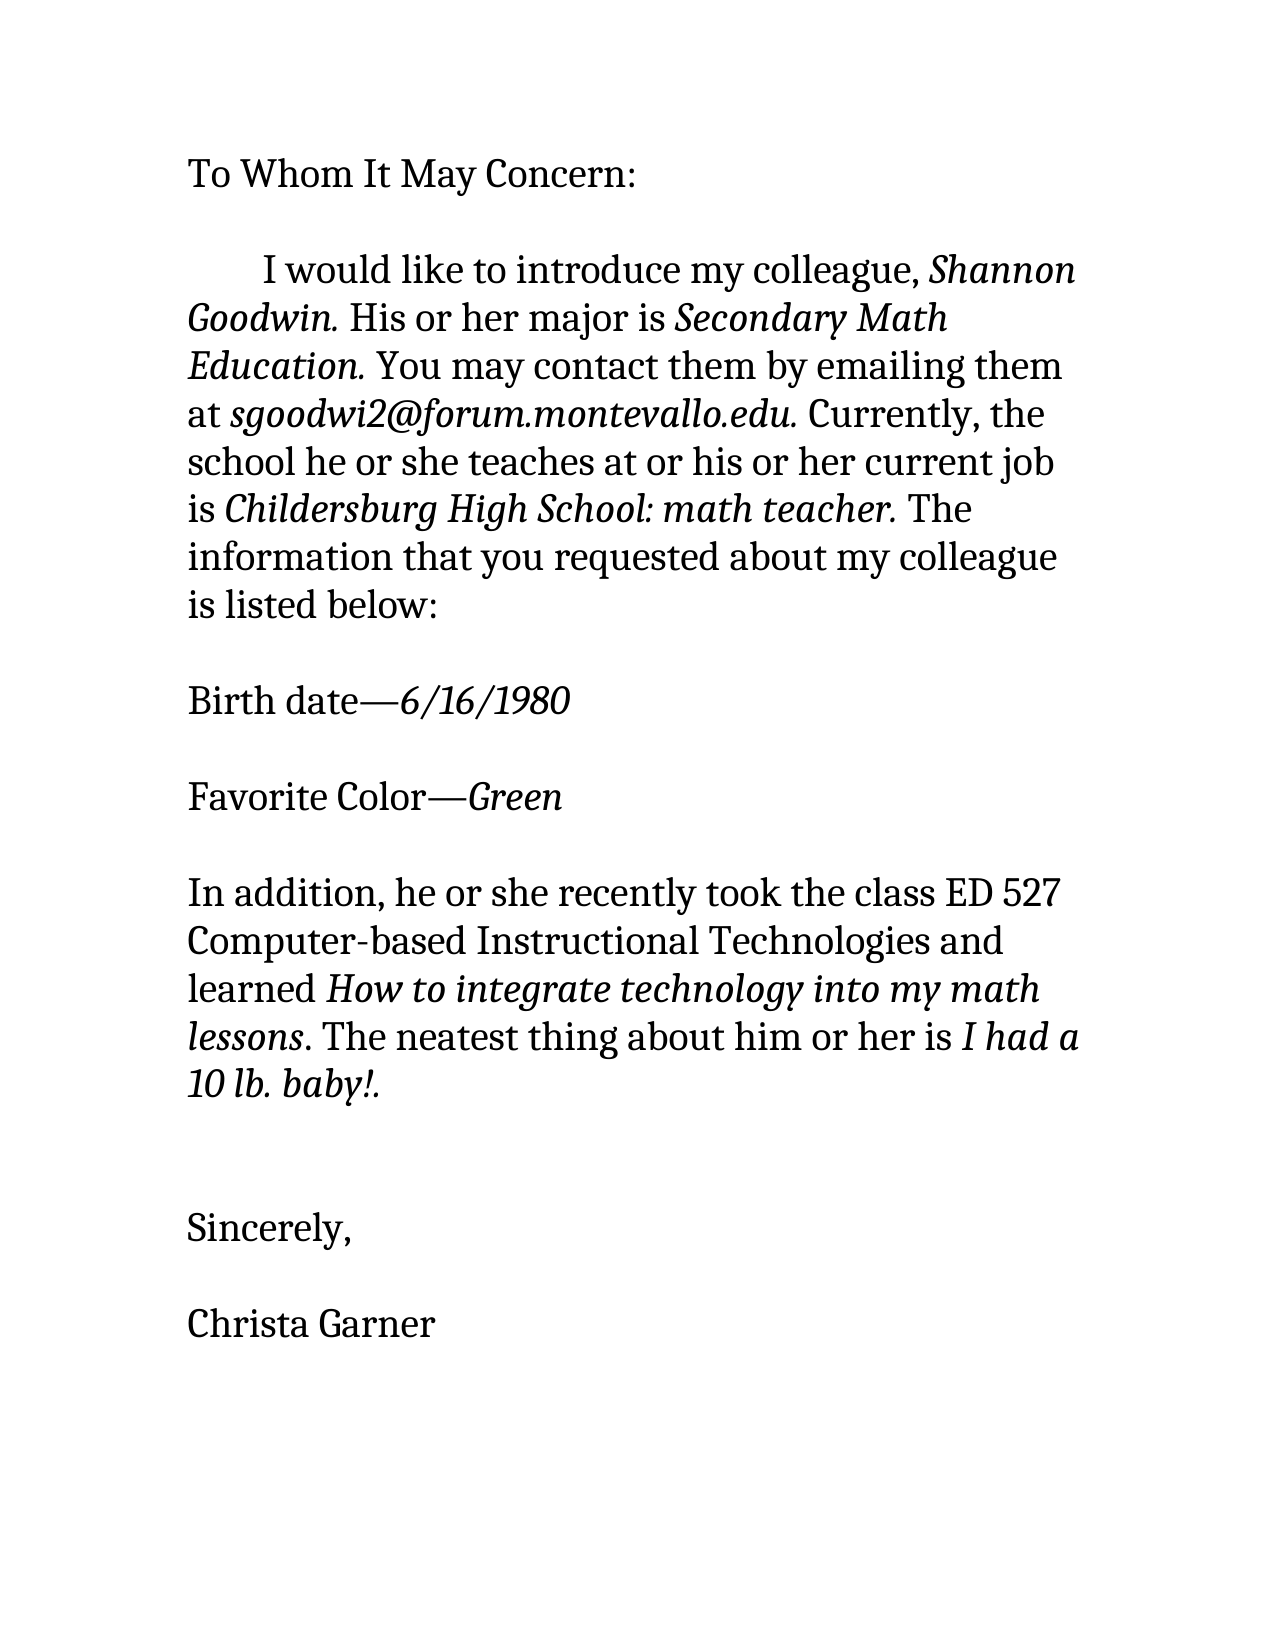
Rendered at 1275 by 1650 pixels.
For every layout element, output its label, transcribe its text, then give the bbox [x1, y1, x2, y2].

text Christa Garner [187, 1300, 1087, 1348]
text Birth date—6/16/1980 [187, 677, 1087, 725]
text Sincerely, [187, 1204, 1087, 1252]
text To Whom It May Concern: [187, 150, 1087, 198]
text In addition, he or she recently took the class ED 527 Computer-based Instructional Technologies and learned How to integrate technology into my math lessons. The neatest thing about him or her is I had a 10 lb. baby!. [187, 869, 1087, 1108]
text I would like to introduce my colleague, Shannon Goodwin. His or her major is Secondary Math Education. You may contact them by emailing them at sgoodwi2@forum.montevallo.edu. Currently, the school he or she teaches at or his or her current job is Childersburg High School: math teacher. The information that you requested about my colleague is listed below: [187, 246, 1087, 629]
text Favorite Color—Green [187, 773, 1087, 821]
